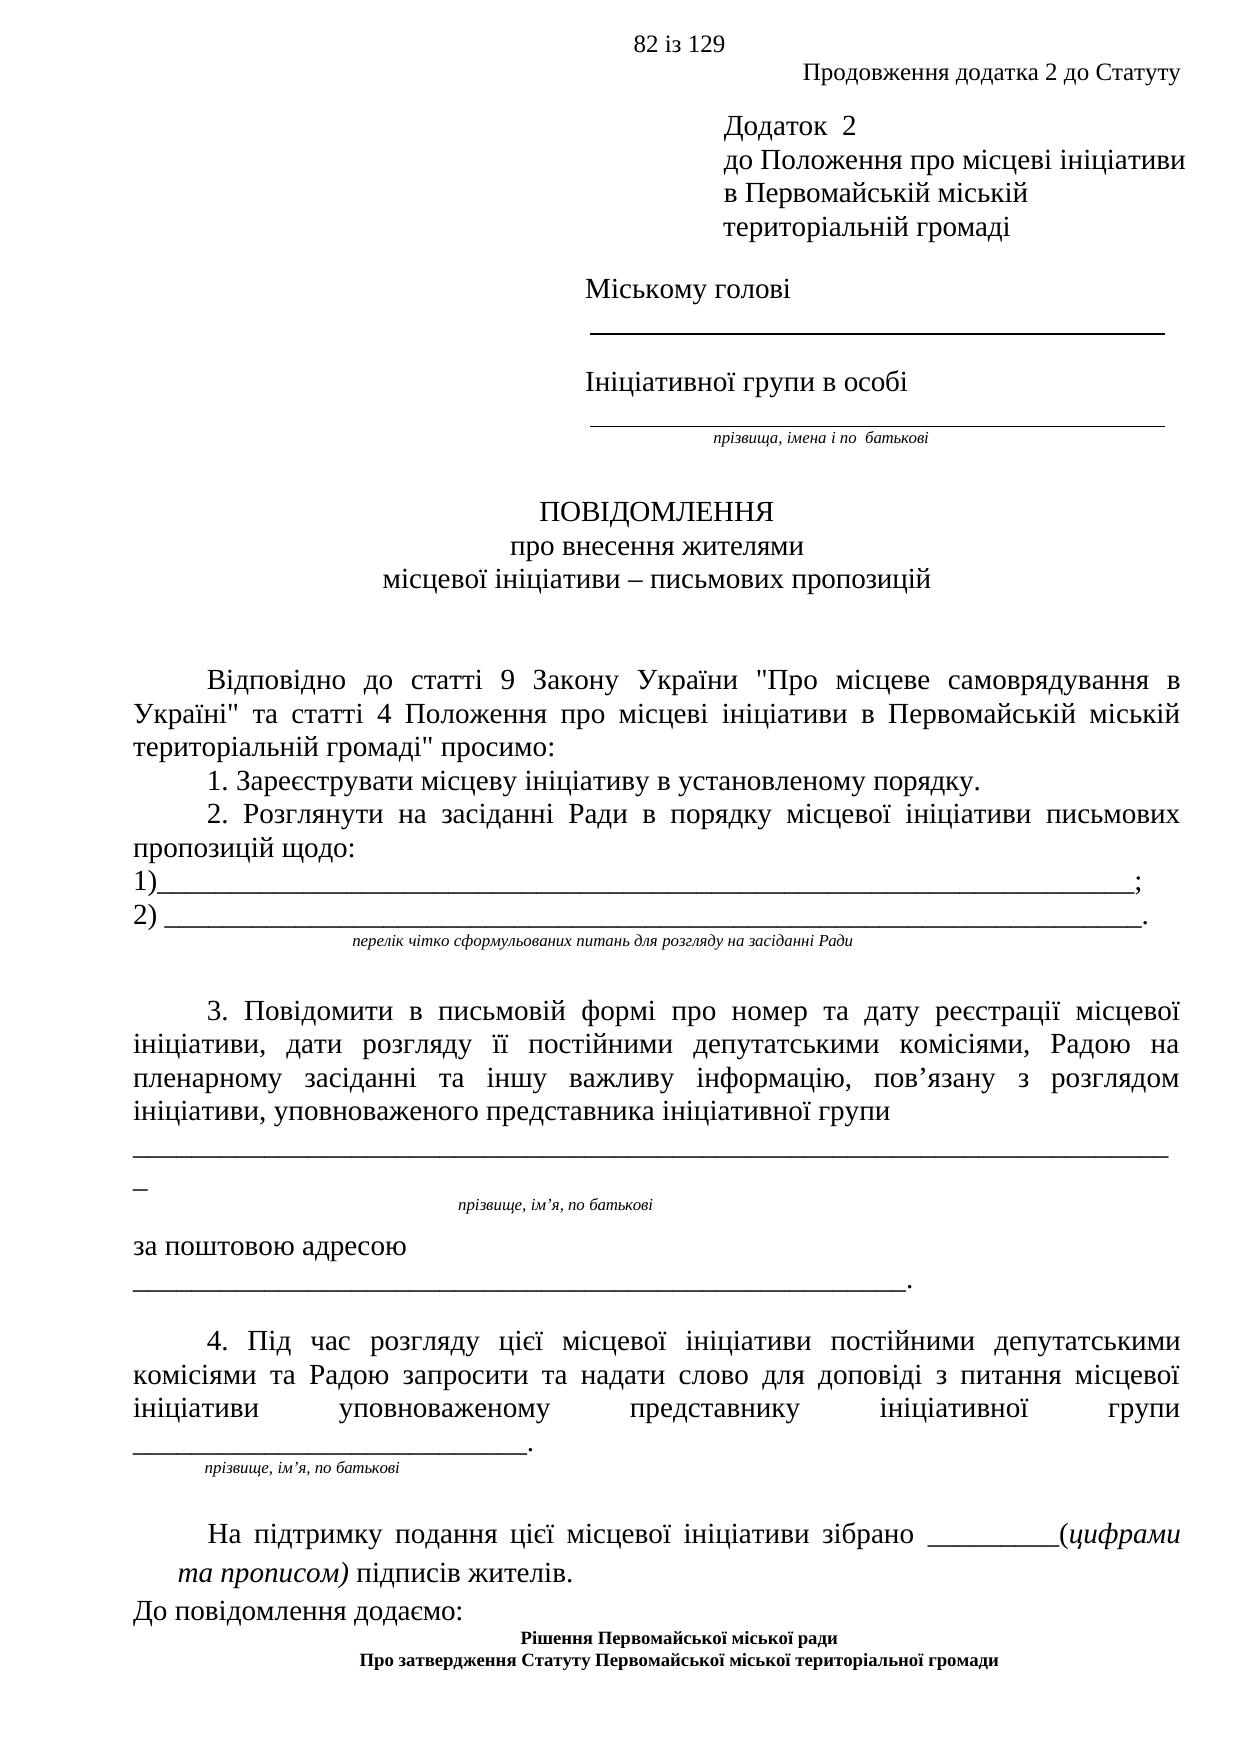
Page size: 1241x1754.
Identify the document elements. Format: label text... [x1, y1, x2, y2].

text 4. Під час розгляду цієї місцевої ініціативи постійними депутатськими комісіями та Радою запросити та надати слово для доповіді з питання місцевої ініціативи уповноваженому представнику ініціативної групи ___________________________. [133, 1323, 1181, 1458]
text прізвища, імена і по батькові [133, 397, 1226, 461]
text Міському голові [133, 271, 1226, 305]
text 2. Розглянути на засіданні Ради в порядку місцевої ініціативи письмових пропозицій щодо: [133, 796, 1181, 863]
text Ініціативної групи в особі [133, 364, 1226, 397]
text 3. Повідомити в письмовій формі про номер та дату реєстрації місцевої ініціативи, дати розгляду її постійними депутатськими комісіями, Радою на пленарному засіданні та іншу важливу інформацію, пов’язану з розглядом ініціативи, уповноваженого представника ініціативної групи [133, 993, 1181, 1127]
text ________________________________________________________________________ [133, 1127, 1181, 1194]
text 1. Зареєструвати місцеву ініціативу в установленому порядку. [133, 763, 1181, 796]
text На підтримку подання цієї місцевої ініціативи зібрано _________(цифрами та прописом) підписів жителів. [177, 1516, 1181, 1588]
text До повідомлення додаємо: [133, 1593, 1181, 1627]
text прізвище, ім’я, по батькові [133, 1458, 1181, 1491]
text 2) ___________________________________________________________________. [133, 897, 1181, 931]
text про внесення жителями [133, 528, 1181, 562]
text перелік чітко сформульованих питань для розгляду на засіданні Ради [133, 931, 1181, 964]
text ПОВІДОМЛЕННЯ [133, 494, 1181, 528]
text за поштовою адресою _____________________________________________________. [133, 1228, 1181, 1295]
text в Первомайській міській територіальній громаді [133, 175, 1196, 242]
text Додаток 2 [133, 108, 1226, 142]
text місцевої ініціативи – письмових пропозицій [133, 562, 1181, 595]
text до Положення про місцеві ініціативи [133, 142, 1226, 175]
text прізвище, ім’я, по батькові [133, 1194, 1181, 1228]
text Відповідно до статті 9 Закону України "Про місцеве самоврядування в Україні" та статті 4 Положення про місцеві ініціативи в Первомайській міській територіальній громаді" просимо: [133, 662, 1181, 763]
text 1)___________________________________________________________________; [133, 863, 1181, 897]
